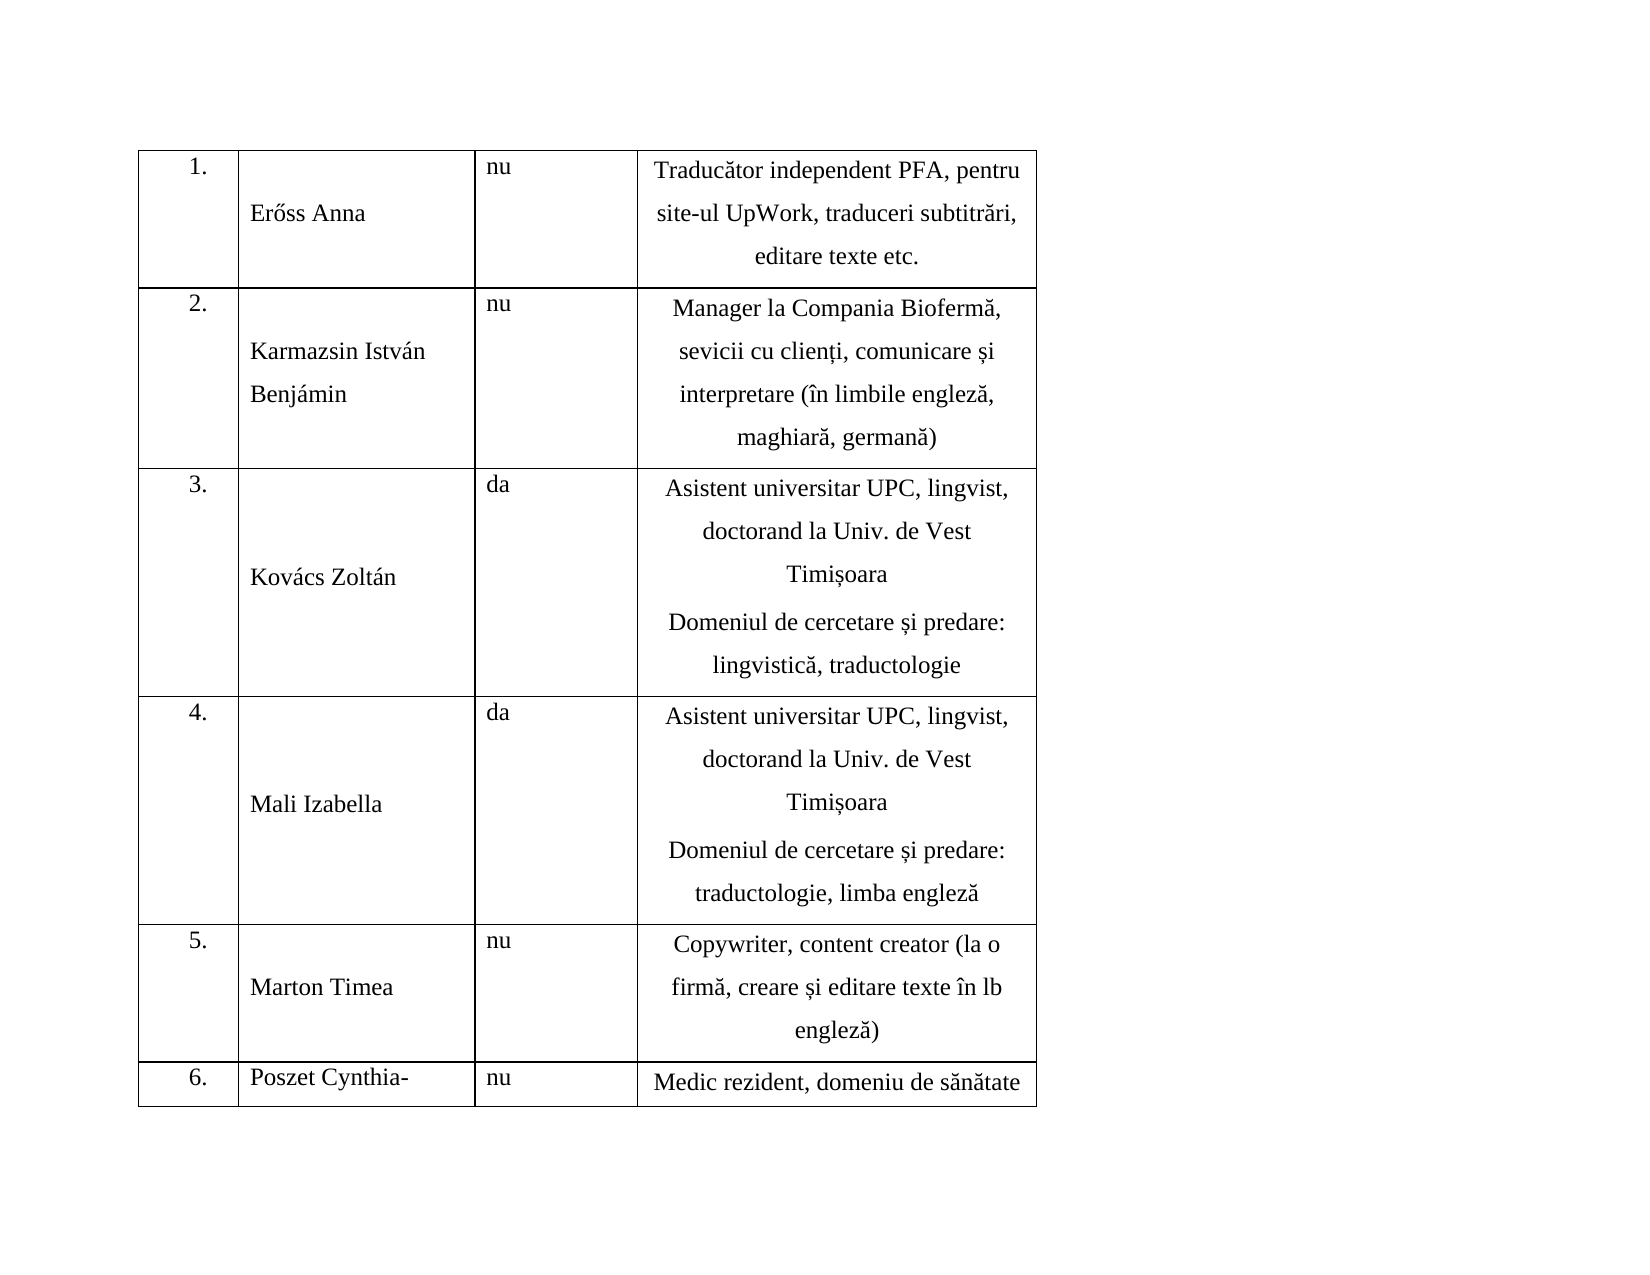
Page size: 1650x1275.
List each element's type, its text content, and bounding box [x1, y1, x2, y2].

table_cell [139, 697, 238, 924]
table_cell Asistent universitar UPC, lingvist, doctorand la Univ. de Vest Timișoara Domeniul de cercetare și predare: traductologie, limba engleză [638, 697, 1036, 924]
table_cell da [476, 469, 637, 696]
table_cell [638, 1063, 1036, 1106]
table_cell Asistent universitar UPC, lingvist, doctorand la Univ. de Vest Timișoara Domeniul de cercetare și predare: lingvistică, traductologie [638, 469, 1036, 696]
table_cell nu [476, 151, 637, 287]
table_cell Erőss Anna [239, 151, 474, 287]
table_cell [139, 925, 238, 1061]
table_cell Mali Izabella [239, 697, 474, 924]
table_cell [139, 289, 238, 468]
table_cell Copywriter, content creator (la o firmă, creare și editare texte în lb engleză) [638, 925, 1036, 1061]
table_cell [139, 469, 238, 696]
table_cell nu [476, 289, 637, 468]
table_cell [139, 1063, 238, 1106]
table_cell nu [476, 1063, 637, 1106]
table_cell [139, 151, 238, 287]
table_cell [239, 1063, 474, 1106]
table_cell nu [476, 925, 637, 1061]
table_cell Marton Timea [239, 925, 474, 1061]
table_cell da [476, 697, 637, 924]
table_cell Kovács Zoltán [239, 469, 474, 696]
table_cell Traducător independent PFA, pentru site-ul UpWork, traduceri subtitrări, editare texte etc. [638, 151, 1036, 287]
table_cell Karmazsin István Benjámin [239, 289, 474, 468]
table_cell Manager la Compania Biofermă, sevicii cu clienți, comunicare și interpretare (în limbile engleză, maghiară, germană) [638, 289, 1036, 468]
